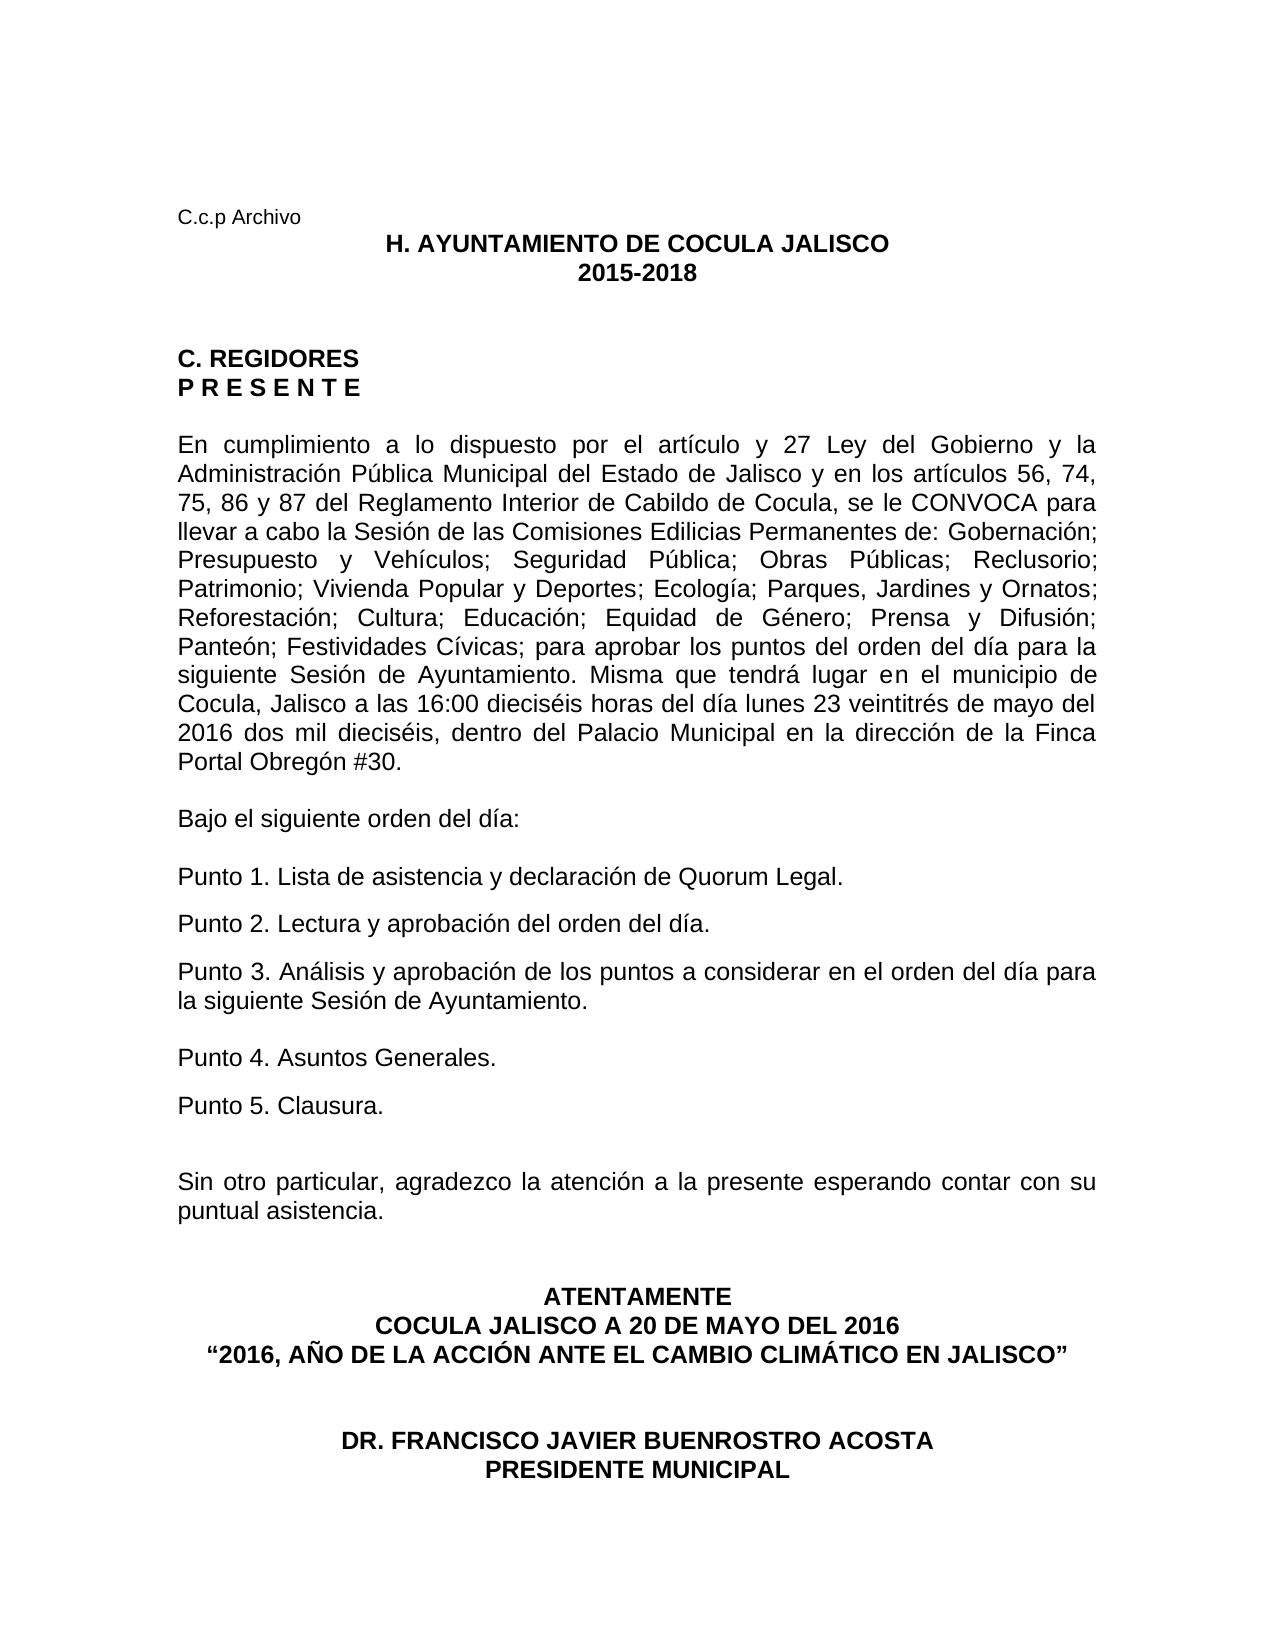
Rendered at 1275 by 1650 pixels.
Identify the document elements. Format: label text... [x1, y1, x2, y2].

text H. AYUNTAMIENTO DE COCULA JALISCO [177, 229, 1098, 258]
text ATENTAMENTE [177, 1282, 1098, 1311]
text PRESIDENTE MUNICIPAL [177, 1455, 1098, 1484]
text Punto 2. Lectura y aprobación del orden del día. [177, 909, 1098, 938]
text Punto 4. Asuntos Generales. [177, 1043, 1098, 1072]
text 2015-2018 [177, 258, 1098, 287]
text “2016, AÑO DE LA ACCIÓN ANTE EL CAMBIO CLIMÁTICO EN JALISCO” [177, 1340, 1098, 1369]
text Sin otro particular, agradezco la atención a la presente esperando contar con su puntual asistencia. [177, 1167, 1098, 1225]
text Punto 5. Clausura. [177, 1091, 1098, 1120]
text C. REGIDORES [177, 344, 1098, 373]
text P R E S E N T E [177, 373, 1098, 402]
text Bajo el siguiente orden del día: [177, 804, 1098, 833]
text COCULA JALISCO A 20 DE MAYO DEL 2016 [177, 1311, 1098, 1340]
text DR. FRANCISCO JAVIER BUENROSTRO ACOSTA [177, 1426, 1098, 1455]
text Punto 1. Lista de asistencia y declaración de Quorum Legal. [177, 862, 1098, 890]
text En cumplimiento a lo dispuesto por el artículo y 27 Ley del Gobierno y la Administración Pública Municipal del Estado de Jalisco y en los artículos 56, 74, 75, 86 y 87 del Reglamento Interior de Cabildo de Cocula, se le CONVOCA para llevar a cabo la Sesión de las Comisiones Edilicias Permanentes de: Gobernación; Presupuesto y Vehículos; Seguridad Pública; Obras Públicas; Reclusorio; Patrimonio; Vivienda Popular y Deportes; Ecología; Parques, Jardines y Ornatos; Reforestación; Cultura; Educación; Equidad de Género; Prensa y Difusión; Panteón; Festividades Cívicas; para aprobar los puntos del orden del día para la siguiente Sesión de Ayuntamiento. Misma que tendrá lugar en el municipio de Cocula, Jalisco a las 16:00 dieciséis horas del día lunes 23 veintitrés de mayo del 2016 dos mil dieciséis, dentro del Palacio Municipal en la dirección de la Finca Portal Obregón #30. [177, 430, 1098, 775]
text Punto 3. Análisis y aprobación de los puntos a considerar en el orden del día para la siguiente Sesión de Ayuntamiento. [177, 957, 1098, 1014]
text C.c.p Archivo [177, 205, 1098, 229]
